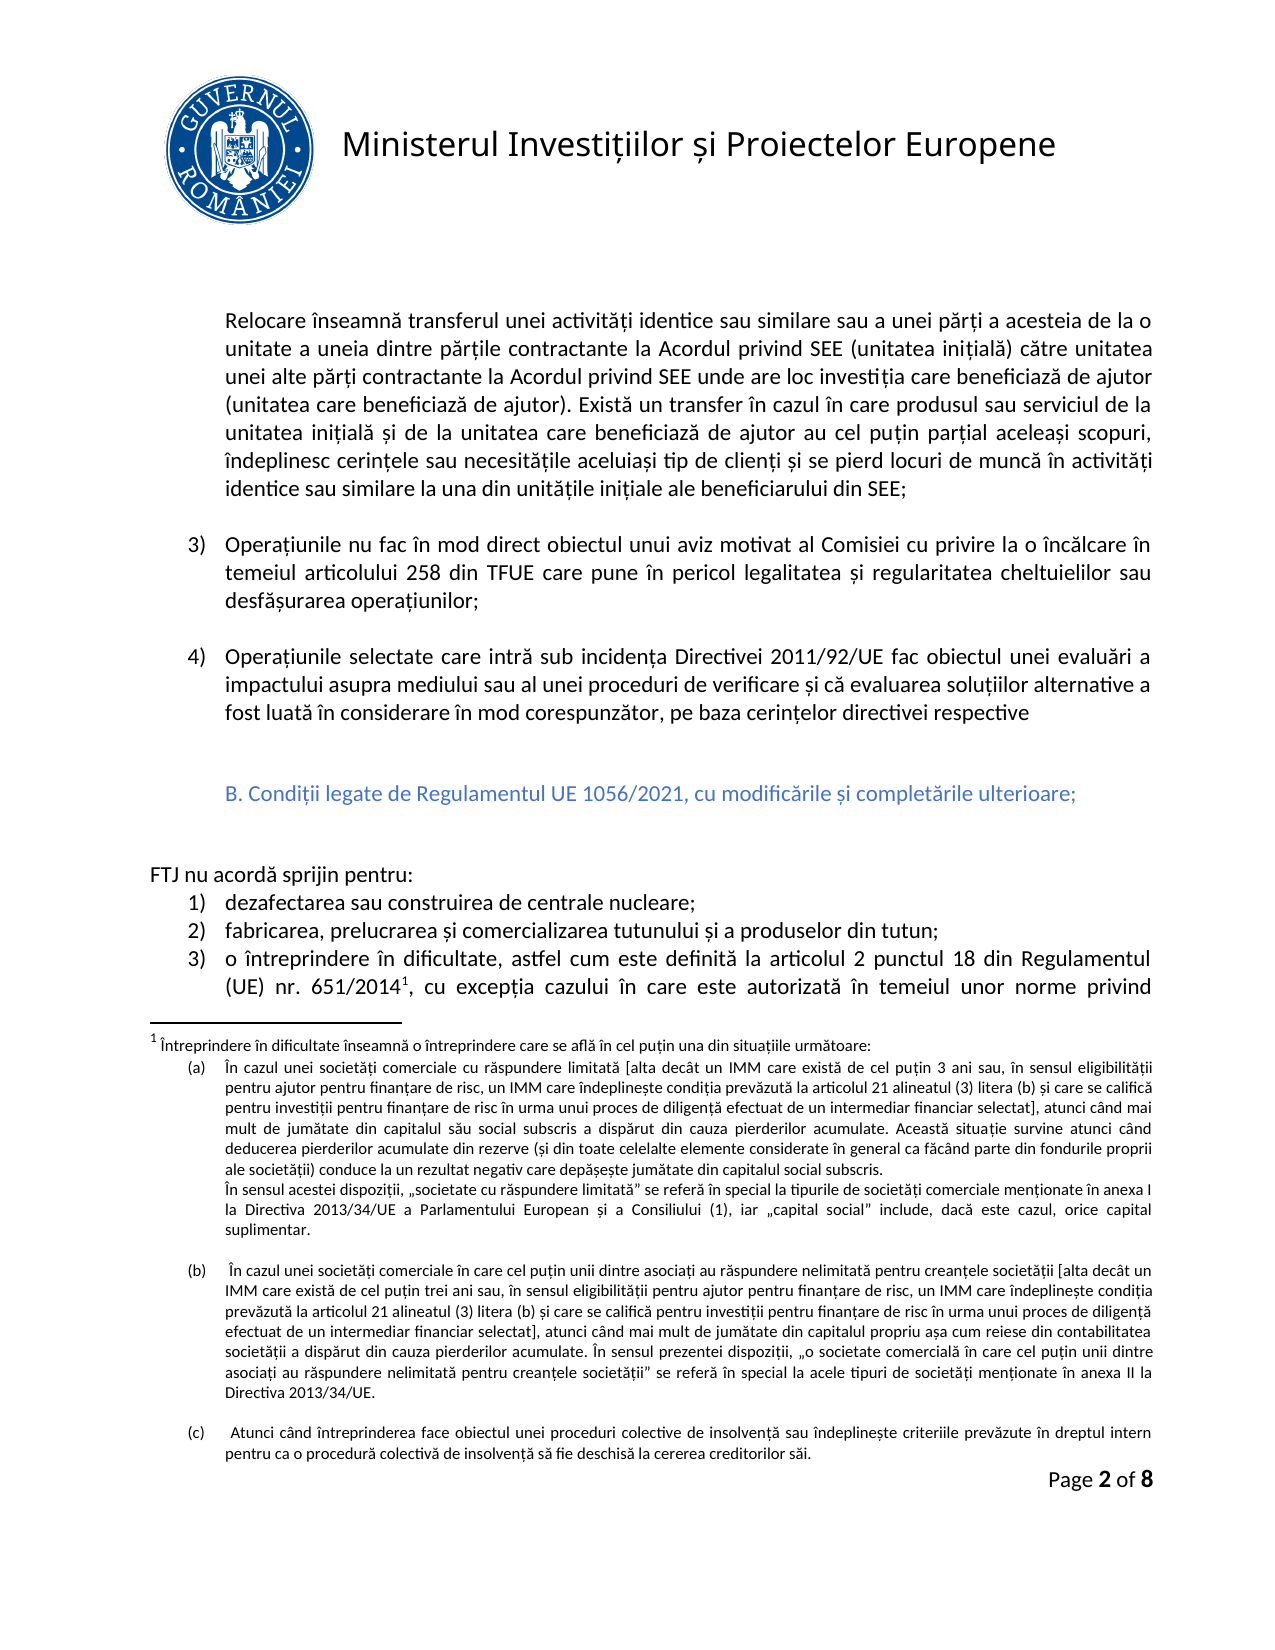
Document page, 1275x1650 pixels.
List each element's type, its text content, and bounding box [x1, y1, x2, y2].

list Operațiunile nu fac în mod direct obiectul unui aviz motivat al Comisiei cu privire la o încălcare în temeiul articolului 258 din TFUE care pune în pericol legalitatea și regularitatea cheltuielilor sau desfășurarea operațiunilor; [187, 530, 1153, 614]
list o întreprindere în dificultate, astfel cum este definită la articolul 2 punctul 18 din Regulamentul (UE) nr. 651/2014, cu excepţia cazului în care este autorizată în temeiul unor norme privind acordarea temporară de ajutoare de stat instituite pentru a răspunde unor circumstanţe excepţionale sau în temeiul unor norme privind ajutorul de minimis pentru sprijinirea investiţiilor care reduc costurile energiei în contextul procesului de tranziţie energetică; [187, 944, 1153, 1001]
list dezafectarea sau construirea de centrale nucleare; [187, 888, 1153, 916]
picture [164, 75, 315, 225]
list Operațiunile selectate care intră sub incidența Directivei 2011/92/UE fac obiectul unei evaluări a impactului asupra mediului sau al unei proceduri de verificare și că evaluarea soluțiilor alternative a fost luată în considerare în mod corespunzător, pe baza cerințelor directivei respective [187, 642, 1153, 726]
list fabricarea, prelucrarea și comercializarea tutunului și a produselor din tutun; [187, 916, 1153, 944]
subtitle B. Condiții legate de Regulamentul UE 1056/2021, cu modificările și completările ulterioare; [225, 779, 1153, 807]
list Relocare înseamnă transferul unei activităţi identice sau similare sau a unei părţi a acesteia de la o unitate a uneia dintre părţile contractante la Acordul privind SEE (unitatea iniţială) către unitatea unei alte părţi contractante la Acordul privind SEE unde are loc investiţia care beneficiază de ajutor (unitatea care beneficiază de ajutor). Există un transfer în cazul în care produsul sau serviciul de la unitatea iniţială și de la unitatea care beneficiază de ajutor au cel puţin parţial aceleași scopuri, îndeplinesc cerinţele sau necesităţile aceluiași tip de clienţi și se pierd locuri de muncă în activităţi identice sau similare la una din unităţile iniţiale ale beneficiarului din SEE; [225, 306, 1153, 502]
text FTJ nu acordă sprijin pentru: [150, 860, 1153, 888]
